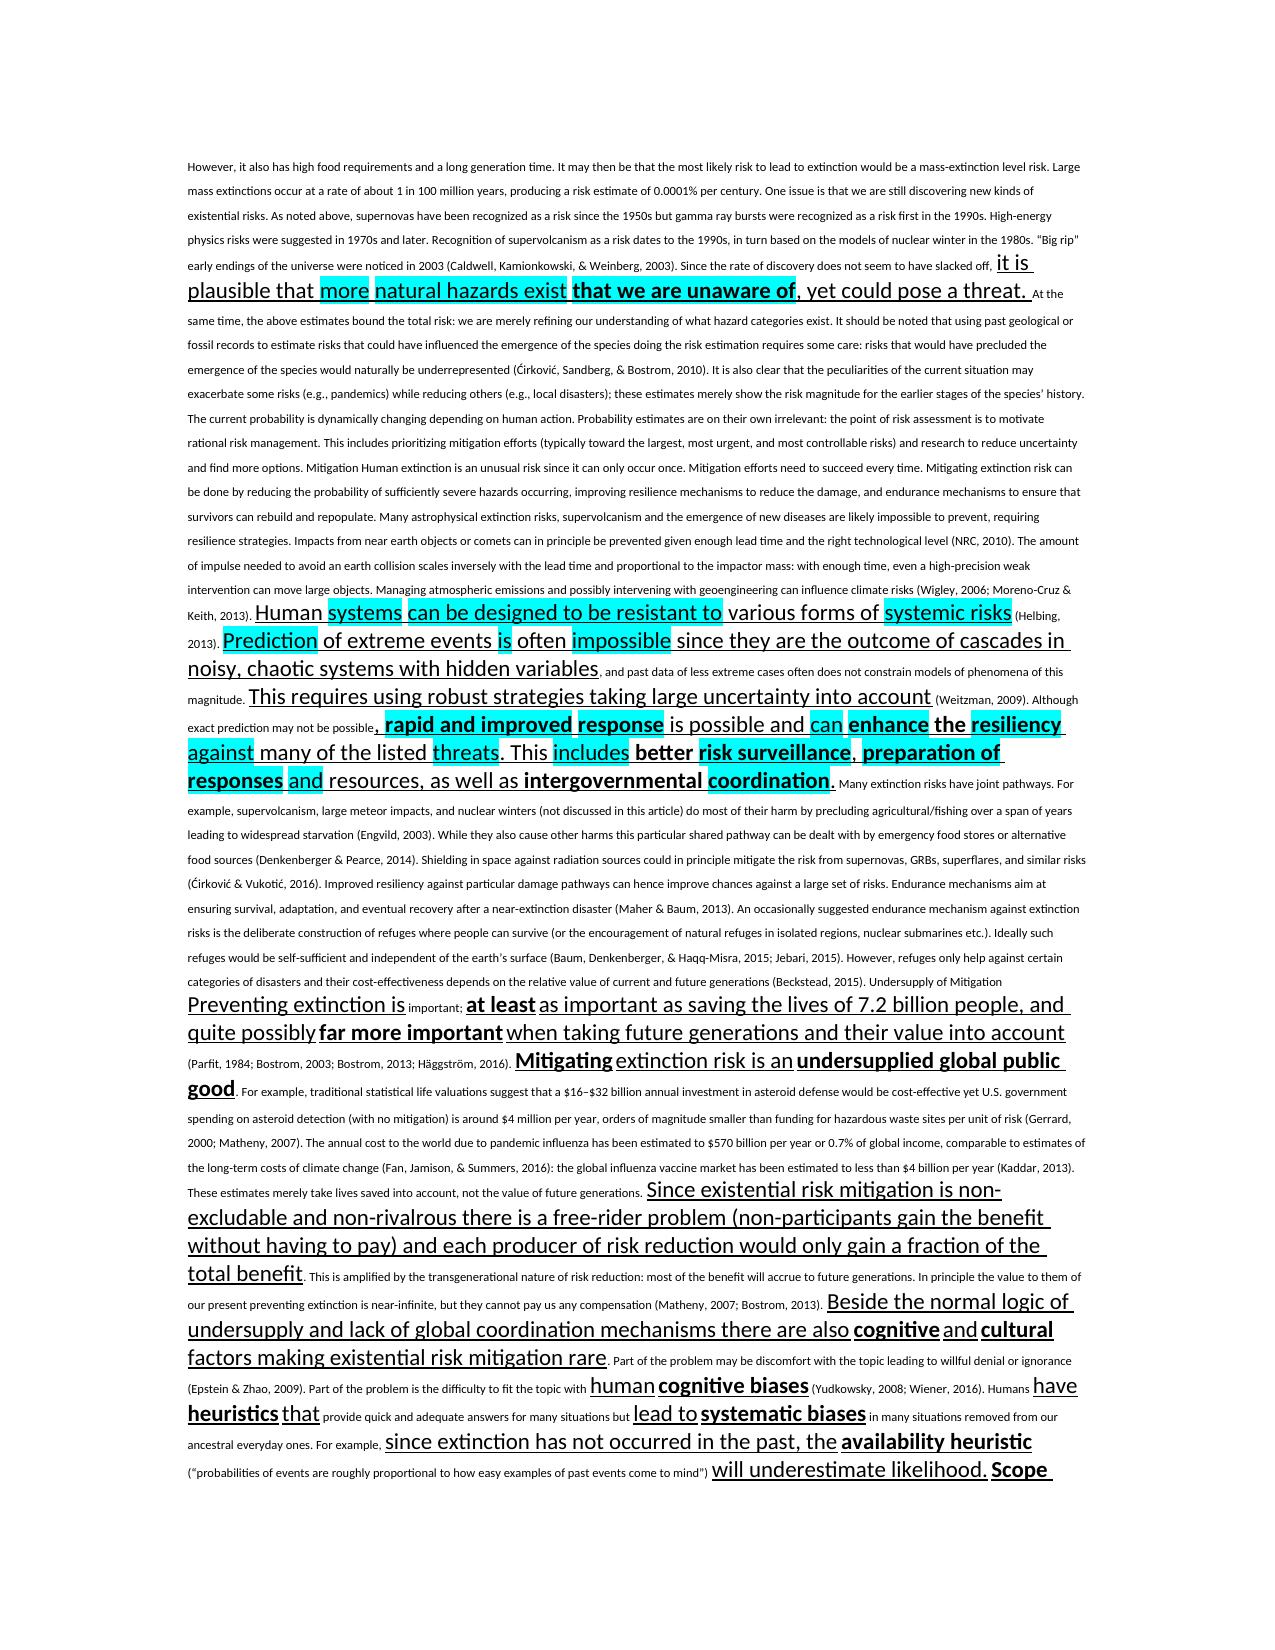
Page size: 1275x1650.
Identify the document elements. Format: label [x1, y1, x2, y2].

text [187, 150, 1087, 1483]
